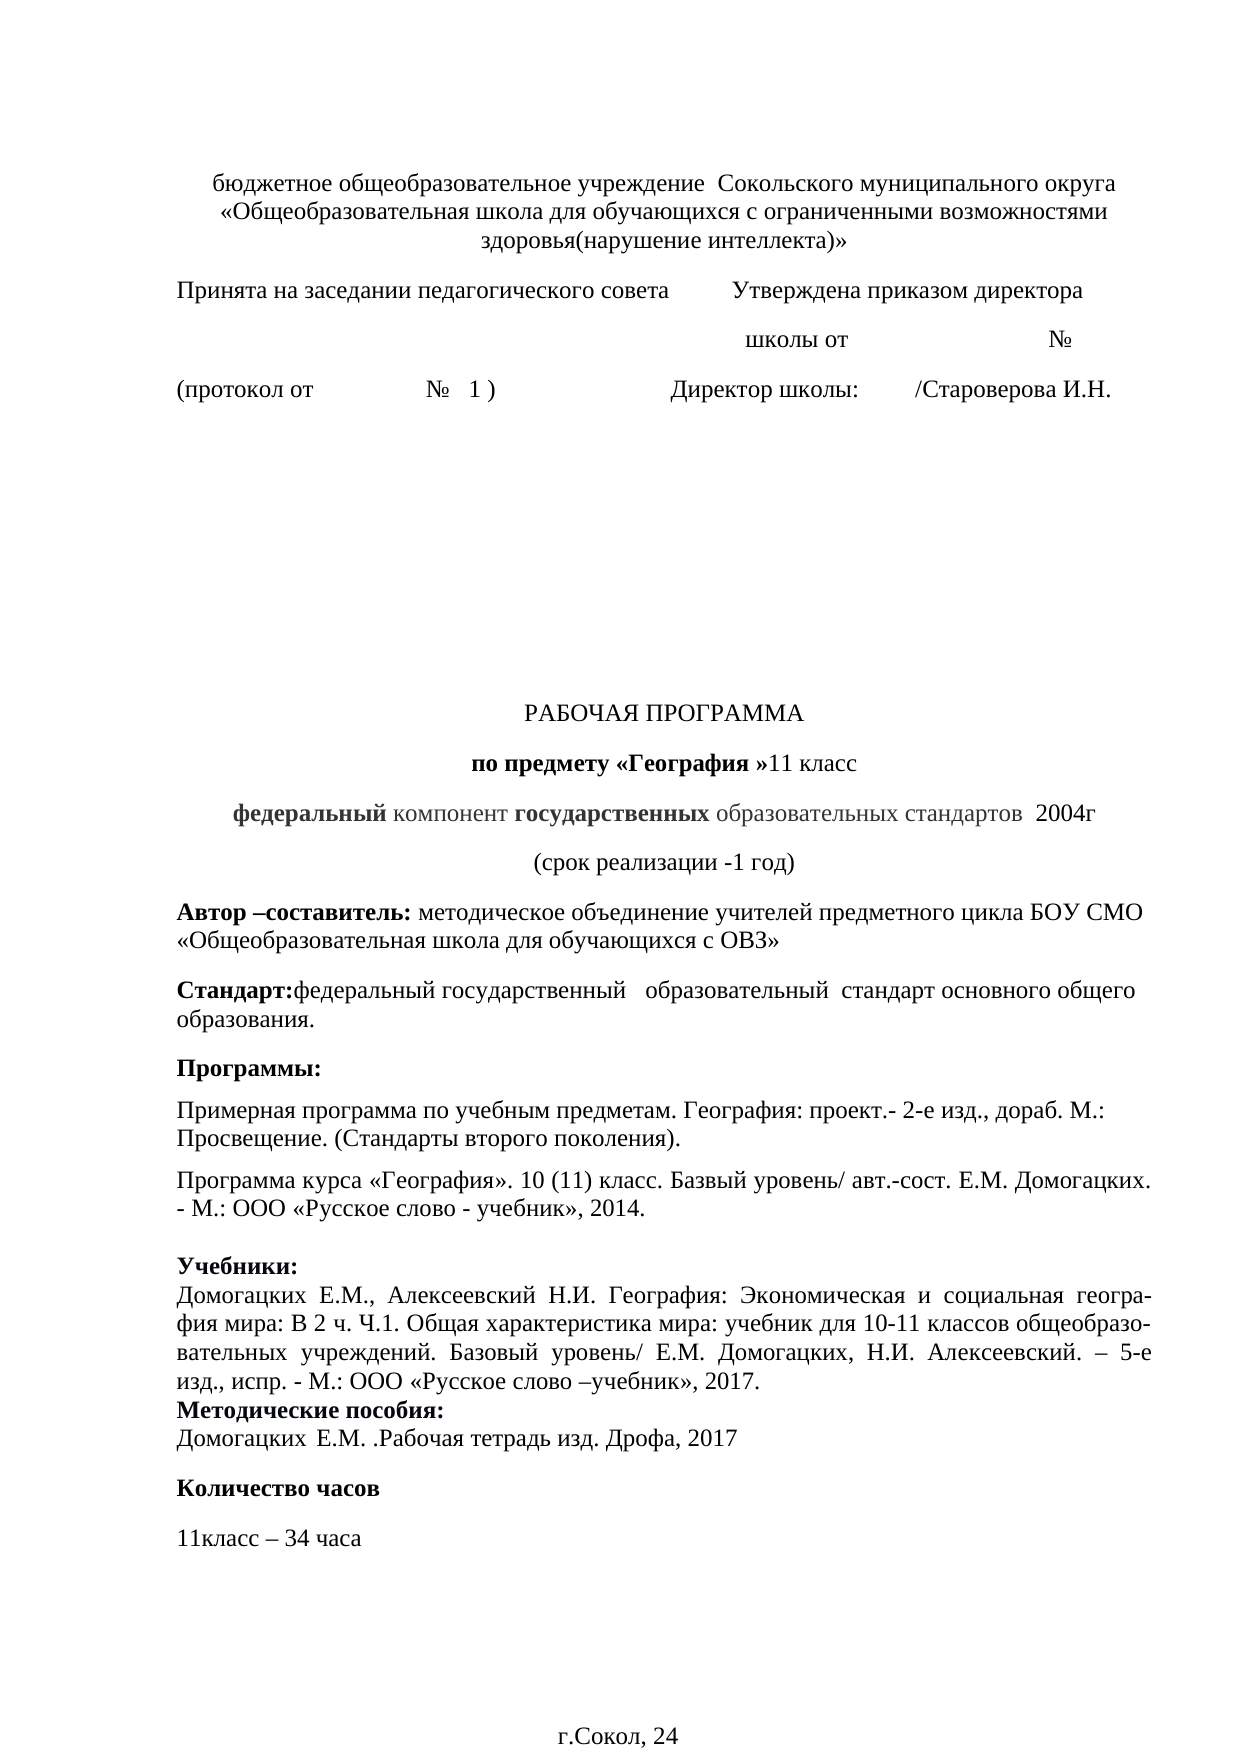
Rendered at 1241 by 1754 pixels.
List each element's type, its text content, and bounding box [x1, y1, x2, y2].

text Стандарт:федеральный государственный образовательный стандарт основного общего образования. [315, 975, 1152, 1033]
text (срок реализации -1 год) [176, 847, 1152, 876]
text Автор –составитель: методическое объединение учителей предметного цикла БОУ СМО «Общеобразовательная школа для обучающихся с ОВЗ» [176, 897, 1152, 954]
text Учебники: [176, 1251, 1152, 1280]
text федеральный компонент государственных образовательных стандартов 2004г [176, 798, 1152, 826]
text Домогацких Е.М. .Рабочая тетрадь изд. Дрофа, 2017 [176, 1423, 1152, 1452]
text по предмету «География »11 класс [176, 748, 1152, 777]
text Программа курса «География». 10 (11) класс. Базвый уровень/ авт.-сост. Е.М. Домогацких. - М.: ООО «Русское слово - учебник», 2014. [176, 1165, 1152, 1222]
text Принята на заседании педагогического совета Утверждена приказом директора [176, 275, 1152, 303]
text 11класс – 34 часа [176, 1523, 1152, 1551]
text Методические пособия: [176, 1395, 1152, 1423]
text РАБОЧАЯ ПРОГРАММА [176, 698, 1152, 727]
text Примерная программа по учебным предметам. География: проект.- 2-е изд., дораб. М.: Просвещение. (Стандарты второго поколения). [176, 1095, 1152, 1152]
text Количество часов [176, 1473, 1152, 1502]
text Домогацких Е.М., Алексеевский Н.И. География: Экономическая и социальная геогра-фия мира: В 2 ч. Ч.1. Общая характеристика мира: учебник для 10-11 классов общеобразо-вательных учреждений. Базовый уровень/ Е.М. Домогацких, Н.И. Алексеевский. – 5-е изд., испр. - М.: ООО «Русское слово –учебник», 2017. [176, 1280, 1152, 1395]
text г.Сокол, 24 [176, 1721, 1152, 1750]
text бюджетное общеобразовательное учреждение Сокольского муниципального округа «Общеобразовательная школа для обучающихся с ограниченными возможностями здоровья(нарушение интеллекта)» [176, 168, 1152, 254]
text школы от № [176, 324, 1152, 353]
text Программы: [176, 1053, 1152, 1082]
text (протокол от № 1 ) Директор школы: /Староверова И.Н. [176, 374, 1152, 403]
